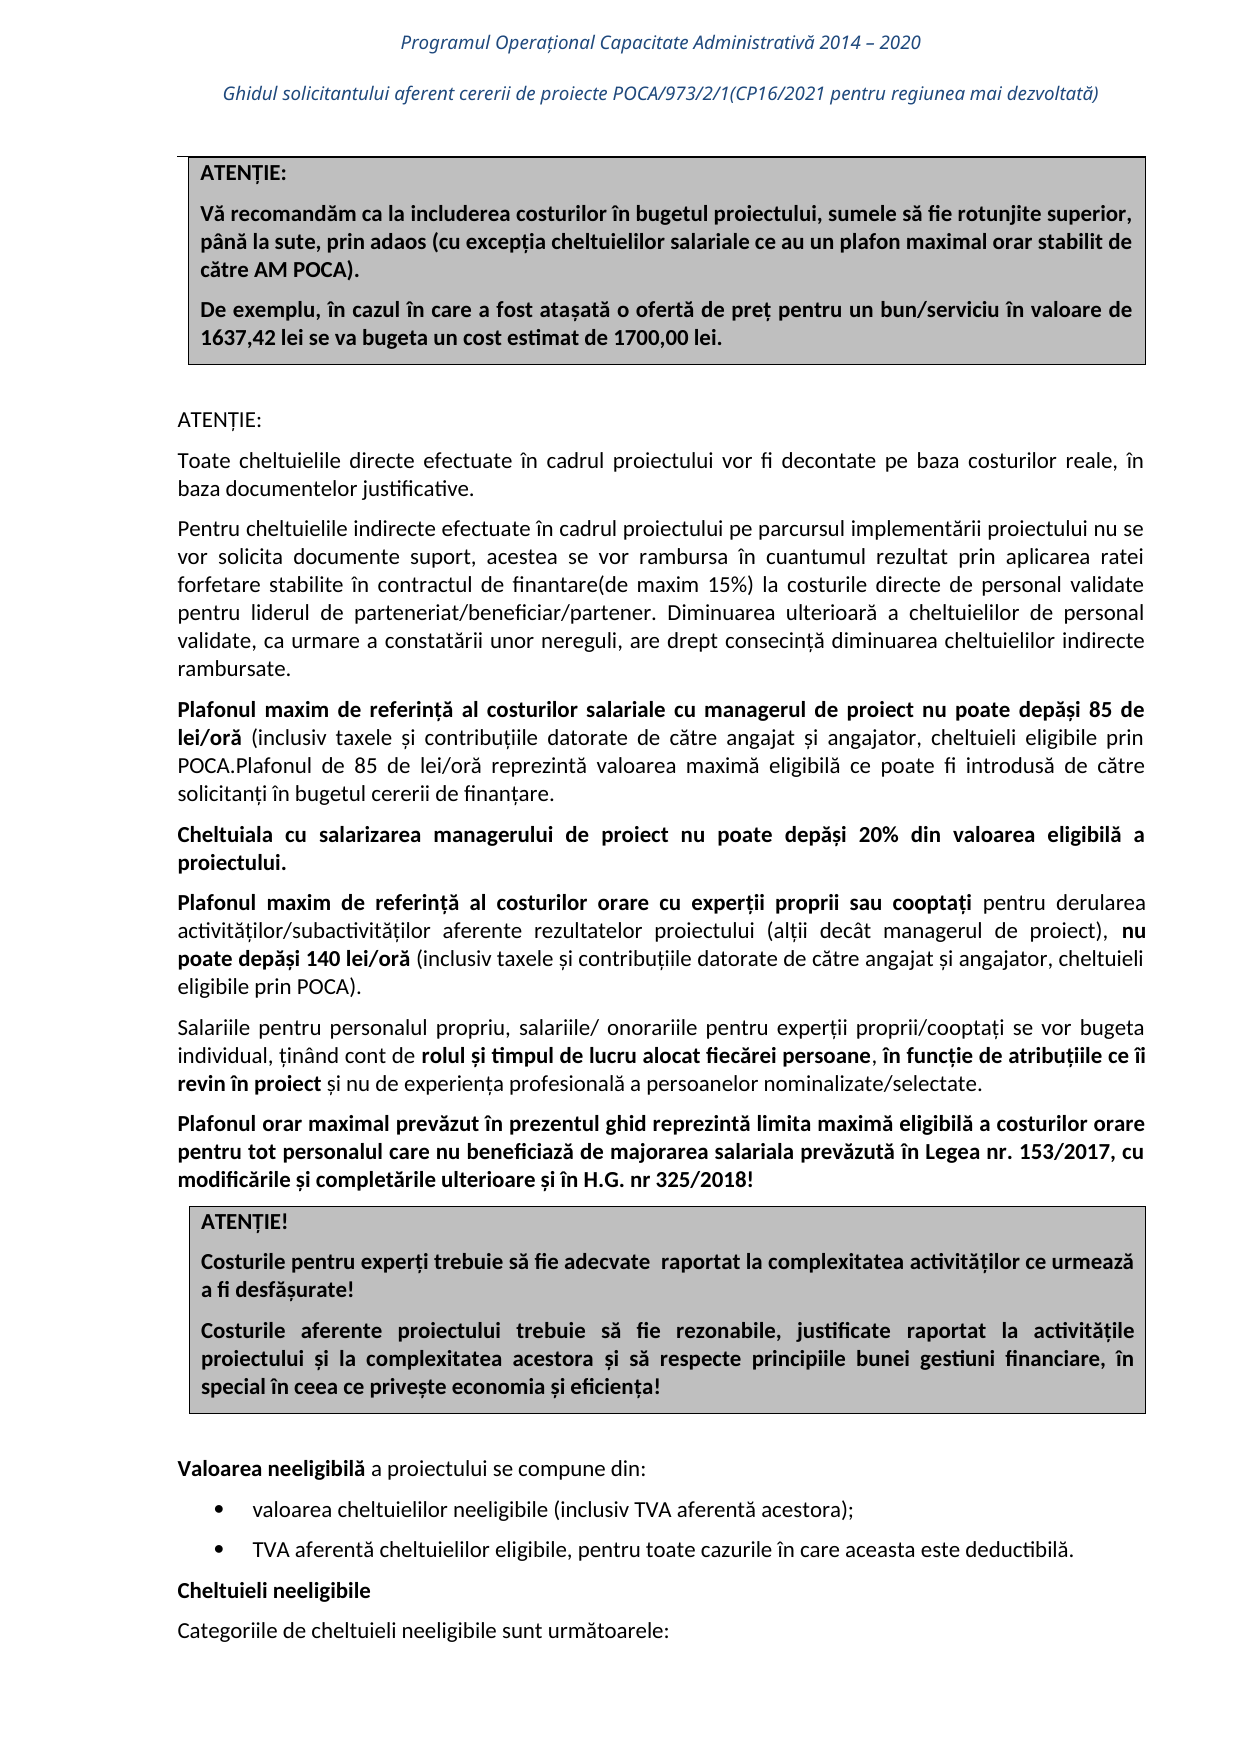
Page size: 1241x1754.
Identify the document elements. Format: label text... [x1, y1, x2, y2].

text Categoriile de cheltuieli neeligibile sunt următoarele: [177, 1616, 1146, 1644]
table_header ATENȚIE! Costurile pentru experți trebuie să fie adecvate raportat la complexitatea activităților ce urmează a fi desfășurate! Costurile aferente proiectului trebuie să fie rezonabile, justificate raportat la activitățile proiectului și la complexitatea acestora și să respecte principiile bunei gestiuni financiare, în special în ceea ce privește economia și eficiența! [190, 1207, 1145, 1413]
text Cheltuiala cu salarizarea managerului de proiect nu poate depăși 20% din valoarea eligibilă a proiectului. [177, 820, 1146, 876]
text Plafonul maxim de referinţă al costurilor salariale cu managerul de proiect nu poate depăși 85 de lei/oră (inclusiv taxele și contribuțiile datorate de către angajat și angajator, cheltuieli eligibile prin POCA.Plafonul de 85 de lei/oră reprezintă valoarea maximă eligibilă ce poate fi introdusă de către solicitanți în bugetul cererii de finanțare. [177, 695, 1146, 807]
text Plafonul orar maximal prevăzut în prezentul ghid reprezintă limita maximă eligibilă a costurilor orare pentru tot personalul care nu beneficiază de majorarea salariala prevăzută în Legea nr. 153/2017, cu modificările și completările ulterioare și în H.G. nr 325/2018! [177, 1109, 1146, 1193]
text Valoarea neeligibilă a proiectului se compune din: [177, 1454, 1146, 1482]
text Salariile pentru personalul propriu, salariile/ onorariile pentru experții proprii/cooptați se vor bugeta individual, ținând cont de rolul și timpul de lucru alocat fiecărei persoane, în funcție de atribuțiile ce îi revin în proiect și nu de experiența profesională a persoanelor nominalizate/selectate. [177, 1013, 1146, 1097]
text Toate cheltuielile directe efectuate în cadrul proiectului vor fi decontate pe baza costurilor reale, în baza documentelor justificative. [177, 446, 1146, 502]
text Plafonul maxim de referință al costurilor orare cu experții proprii sau cooptați pentru derularea activităților/subactivităților aferente rezultatelor proiectului (alții decât managerul de proiect), nu poate depăși 140 lei/oră (inclusiv taxele și contribuțiile datorate de către angajat și angajator, cheltuieli eligibile prin POCA). [177, 888, 1146, 1000]
text Cheltuieli neeligibile [177, 1576, 1146, 1604]
list valoarea cheltuielilor neeligibile (inclusiv TVA aferentă acestora); [215, 1495, 1146, 1523]
table_header ATENŢIE: Vă recomandăm ca la includerea costurilor în bugetul proiectului, sumele să fie rotunjite superior, până la sute, prin adaos (cu excepţia cheltuielilor salariale ce au un plafon maximal orar stabilit de către AM POCA). De exemplu, în cazul în care a fost ataşată o ofertă de preţ pentru un bun/serviciu în valoare de 1637,42 lei se va bugeta un cost estimat de 1700,00 lei. [189, 158, 1145, 364]
list TVA aferentă cheltuielilor eligibile, pentru toate cazurile în care aceasta este deductibilă. [215, 1535, 1146, 1563]
text Pentru cheltuielile indirecte efectuate în cadrul proiectului pe parcursul implementării proiectului nu se vor solicita documente suport, acestea se vor rambursa în cuantumul rezultat prin aplicarea ratei forfetare stabilite în contractul de finantare(de maxim 15%) la costurile directe de personal validate pentru liderul de parteneriat/beneficiar/partener. Diminuarea ulterioară a cheltuielilor de personal validate, ca urmare a constatării unor nereguli, are drept consecință diminuarea cheltuielilor indirecte rambursate. [177, 514, 1146, 683]
text ATENŢIE: [177, 405, 1146, 433]
